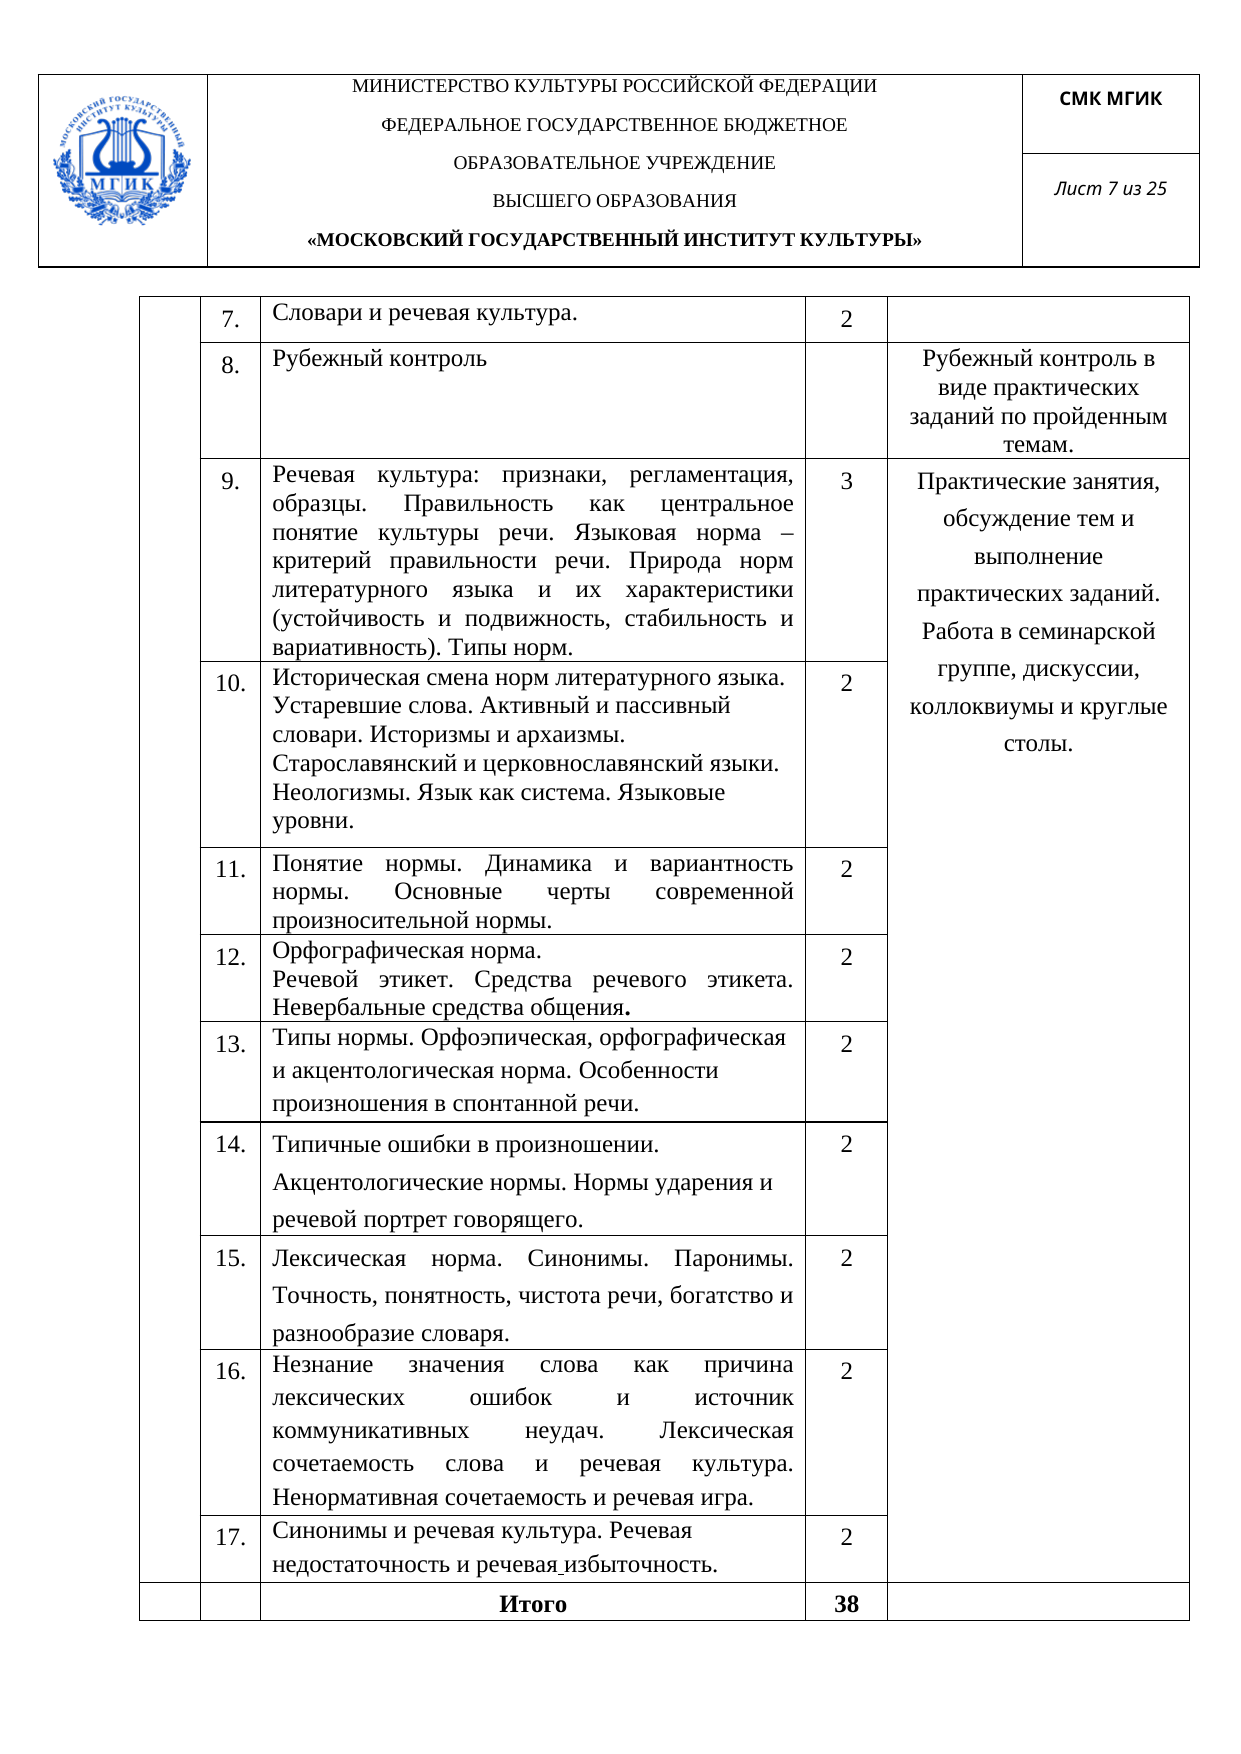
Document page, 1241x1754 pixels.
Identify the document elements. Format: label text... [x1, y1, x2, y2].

table_cell 8. [201, 343, 260, 458]
table_cell Лексическая норма. Синонимы. Паронимы. Точность, понятность, чистота речи, богатство и разнообразие словаря. [261, 1236, 805, 1348]
table_cell [806, 343, 887, 458]
table_cell 2 [806, 1350, 887, 1514]
table_cell 10. [201, 662, 260, 847]
table_cell Орфографическая норма. Речевой этикет. Средства речевого этикета. Невербальные средства общения. [261, 935, 805, 1021]
table_cell 13. [201, 1022, 260, 1121]
table_cell 12. [201, 935, 260, 1021]
table_cell Рубежный контроль [261, 343, 805, 458]
table_cell 15. [201, 1236, 260, 1348]
table_cell Итого [261, 1583, 805, 1620]
table_cell 2 [806, 1022, 887, 1121]
table_cell 7. [201, 297, 260, 342]
table_cell 38 [806, 1583, 887, 1620]
table_cell Незнание значения слова как причина лексических ошибок и источник коммуникативных неудач. Лексическая сочетаемость слова и речевая культура. Ненормативная сочетаемость и речевая игра. [261, 1350, 805, 1514]
table_cell [140, 1583, 200, 1620]
table_cell 2 [806, 935, 887, 1021]
table_cell Типы нормы. Орфоэпическая, орфографическая и акцентологическая норма. Особенности произношения в спонтанной речи. [261, 1022, 805, 1121]
table_cell Словари и речевая культура. [261, 297, 805, 342]
table_cell 2 [806, 297, 887, 342]
table_cell 11. [201, 848, 260, 934]
table_cell 2 [806, 662, 887, 847]
table_cell Понятие нормы. Динамика и вариантность нормы. Основные черты современной произносительной нормы. [261, 848, 805, 934]
table_cell Рубежный контроль в виде практических заданий по пройденным темам. [888, 343, 1189, 458]
table_cell 2 [806, 1236, 887, 1348]
picture [48, 83, 196, 250]
table_cell [201, 1583, 260, 1620]
table_cell Речевая культура: признаки, регламентация, образцы. Правильность как центральное понятие культуры речи. Языковая норма – критерий правильности речи. Природа норм литературного языка и их характеристики (устойчивость и подвижность, стабильность и вариативность). Типы норм. [261, 459, 805, 661]
table_cell 2 [806, 1123, 887, 1235]
table_cell Типичные ошибки в произношении. Акцентологические нормы. Нормы ударения и речевой портрет говорящего. [261, 1123, 805, 1235]
table_cell 16. [201, 1350, 260, 1514]
table_cell Историческая смена норм литературного языка. Устаревшие слова. Активный и пассивный словари. Историзмы и архаизмы. Старославянский и церковнославянский языки. Неологизмы. Язык как система. Языковые уровни. [261, 662, 805, 847]
table_cell 2 [806, 848, 887, 934]
table_cell Синонимы и речевая культура. Речевая недостаточность и речевая избыточность. [261, 1516, 805, 1582]
table_cell [888, 1583, 1189, 1620]
table_cell 14. [201, 1123, 260, 1235]
table_cell 2 [806, 1516, 887, 1582]
table_cell 17. [201, 1516, 260, 1582]
table_cell Практические занятия, обсуждение тем и выполнение практических заданий. Работа в семинарской группе, дискуссии, коллоквиумы и круглые столы. [888, 459, 1189, 1582]
table_cell 9. [201, 459, 260, 661]
table_cell 3 [806, 459, 887, 661]
